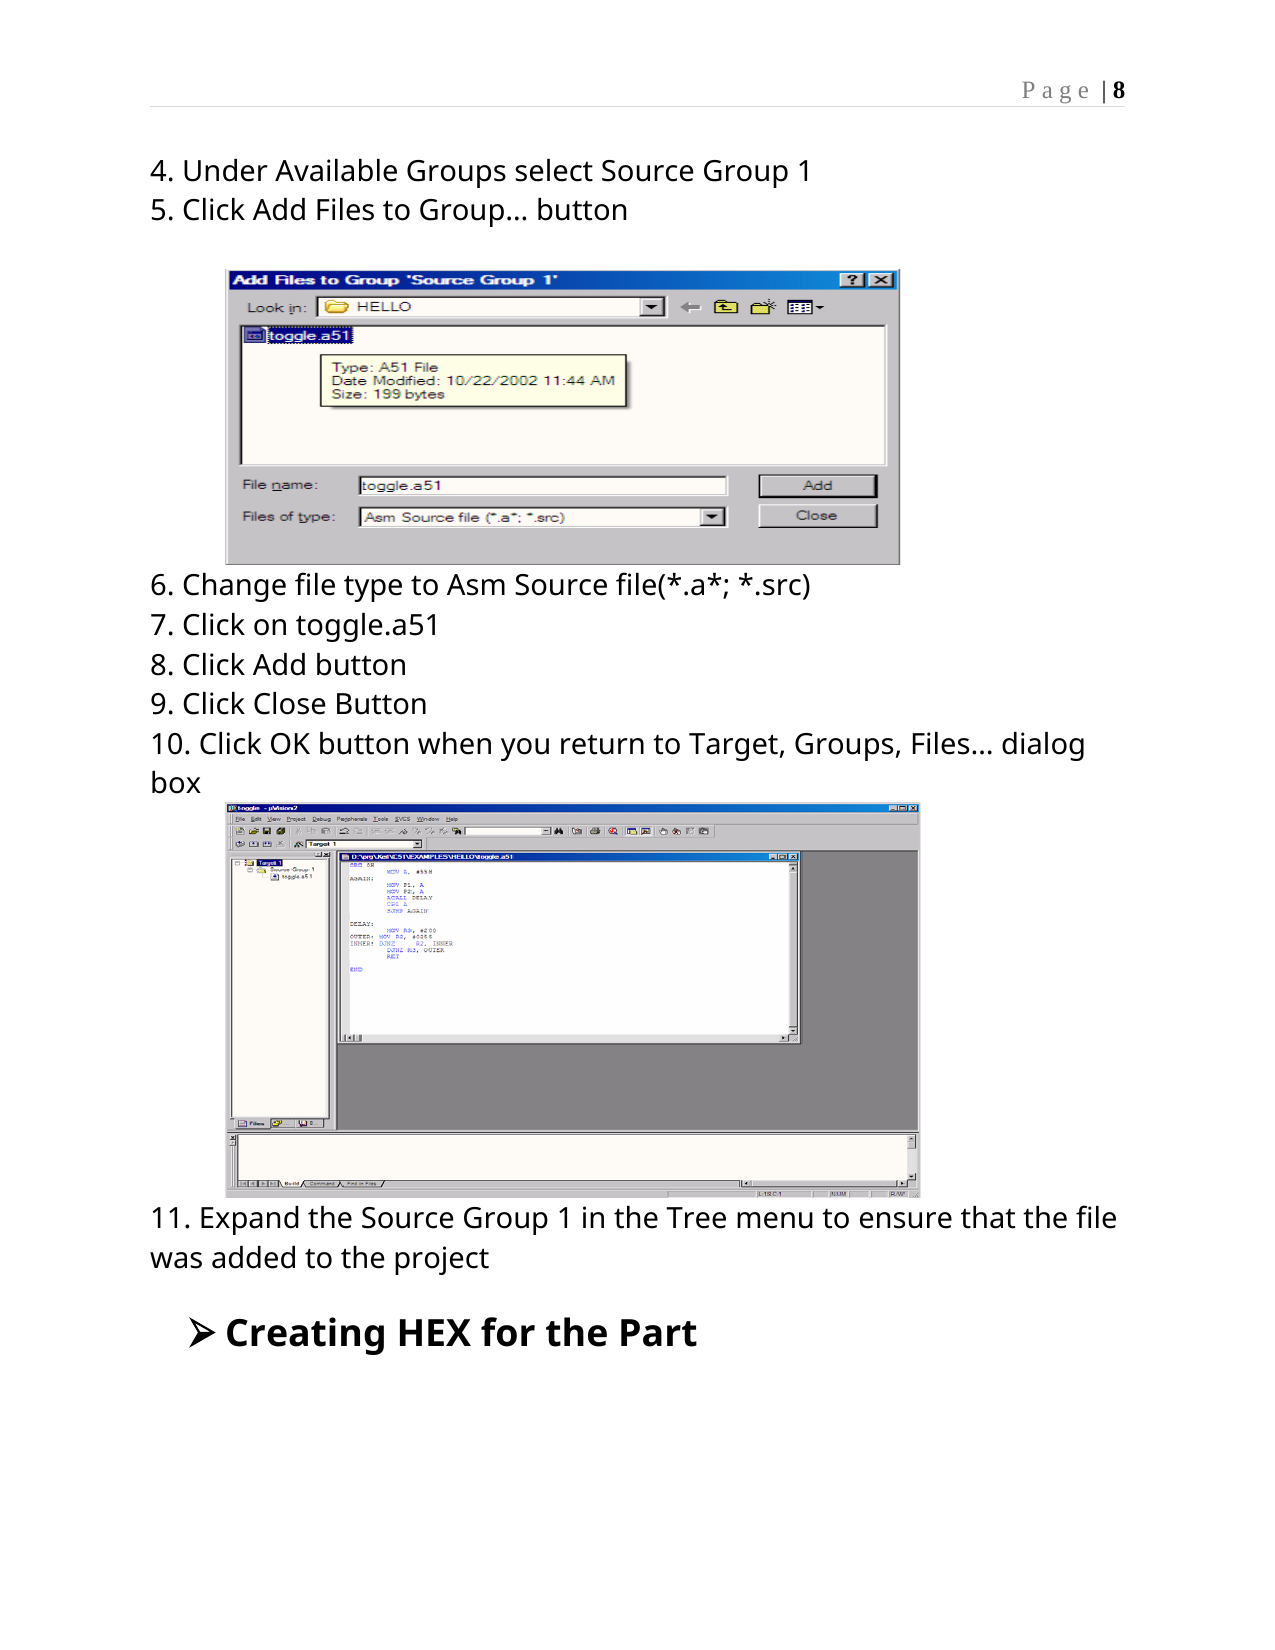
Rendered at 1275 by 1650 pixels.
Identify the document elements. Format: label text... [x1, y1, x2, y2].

text 8. Click Add button [150, 644, 1125, 683]
text 4. Under Available Groups select Source Group 1 [150, 150, 1125, 190]
text 9. Click Close Button [150, 683, 1125, 723]
text 10. Click OK button when you return to Target, Groups, Files… dialog box [150, 723, 1125, 802]
text 6. Change file type to Asm Source file(*.a*; *.src) [150, 564, 1125, 604]
text 7. Click on toggle.a51 [150, 604, 1125, 644]
text 11. Expand the Source Group 1 in the Tree menu to ensure that the file was added to the project [150, 1198, 1125, 1277]
text 5. Click Add Files to Group… button [150, 190, 1125, 229]
list Creating HEX for the Part [187, 1306, 1125, 1357]
